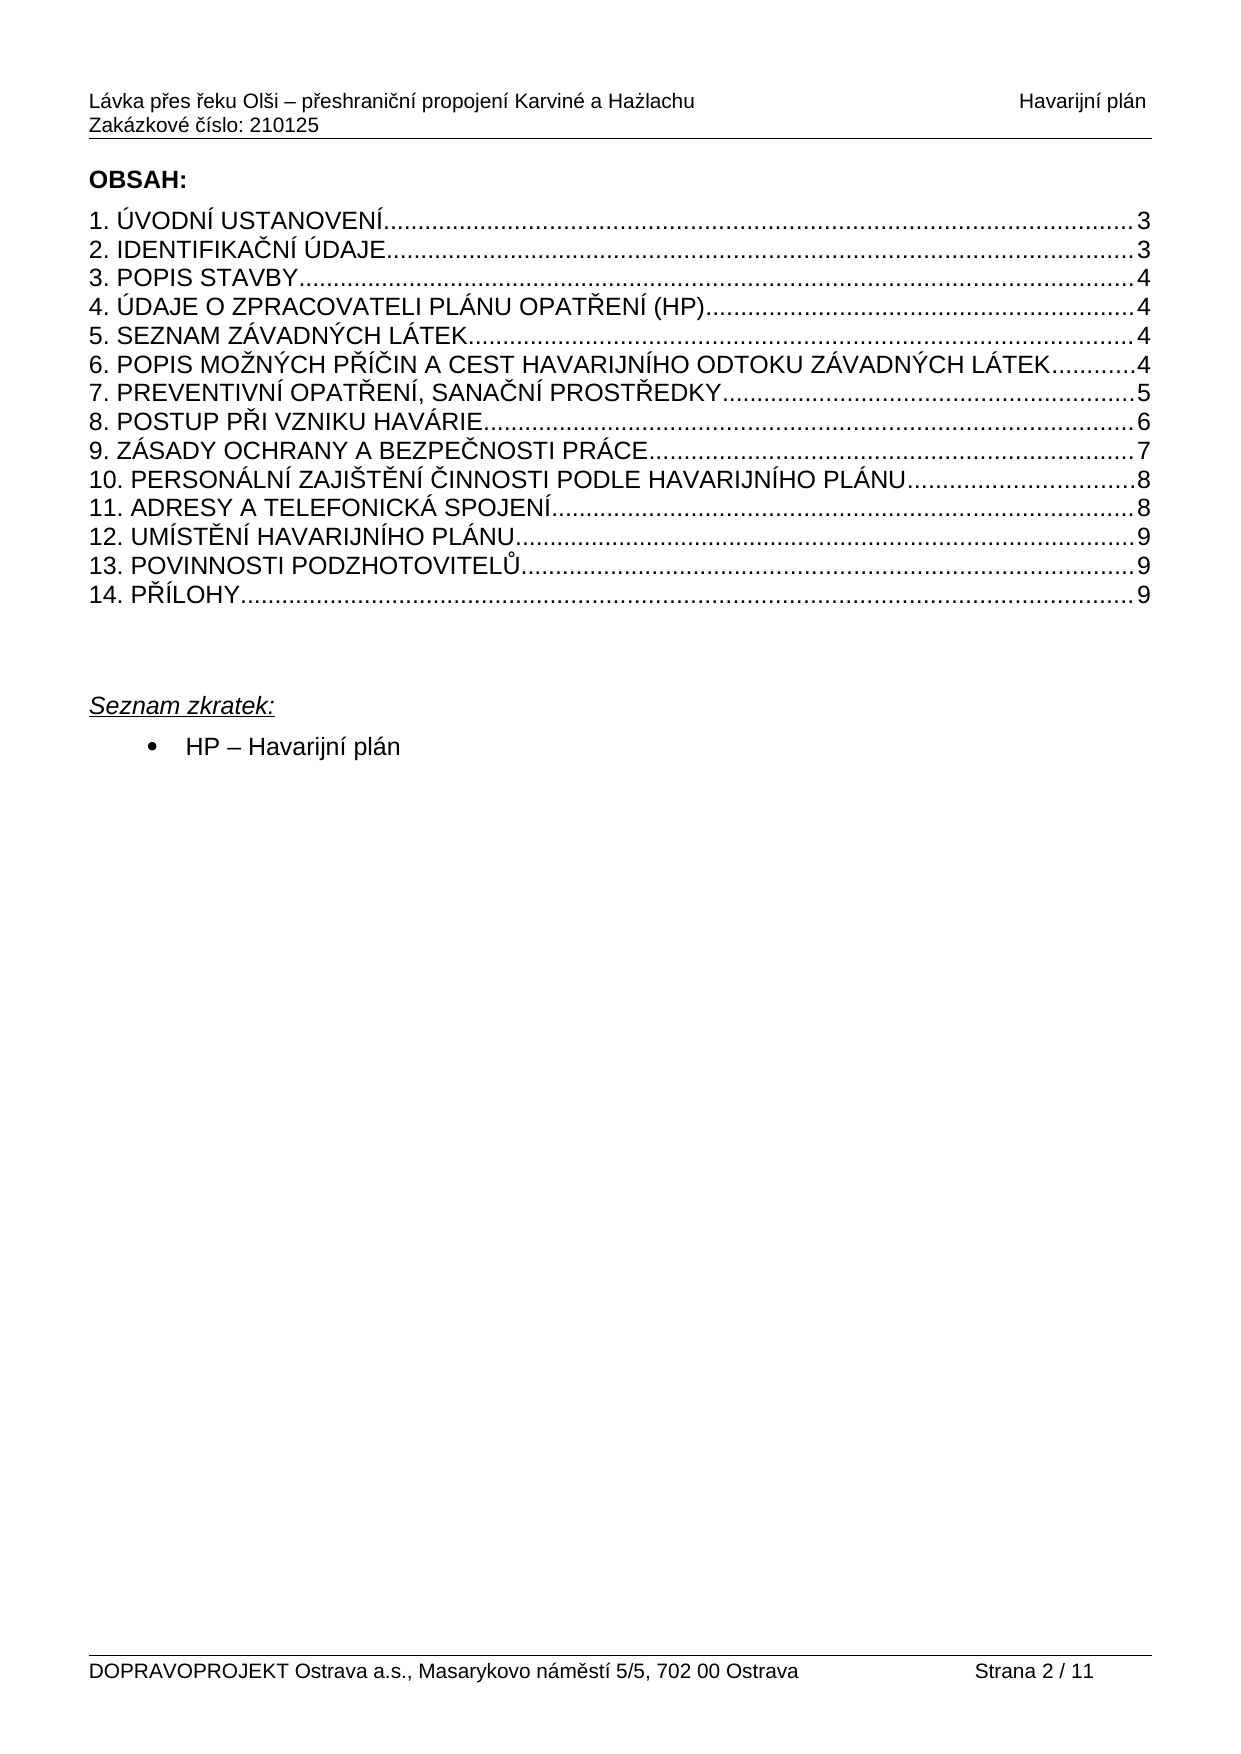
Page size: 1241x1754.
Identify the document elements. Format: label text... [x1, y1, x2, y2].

text 3. Popis stavby 4 [89, 263, 1152, 292]
text HP – Havarijní plán [148, 732, 1152, 761]
text OBSAH: [89, 164, 1152, 193]
text 8. Postup při vzniku havárie 6 [89, 407, 1152, 436]
text 2. Identifikační údaje 3 [89, 234, 1152, 263]
text 13. Povinnosti podzhotovitelů 9 [89, 551, 1152, 579]
text 4. Údaje o zpracovateli plánu opatření (HP) 4 [89, 292, 1152, 321]
text 12. Umístění havarijního plánu 9 [89, 522, 1152, 551]
text 9. Zásady ochrany a bezpečnosti práce 7 [89, 436, 1152, 464]
text 7. Preventivní opatření, sanační prostředky 5 [89, 378, 1152, 407]
text 10. Personální zajištění činnosti podle havarijního plánu 8 [89, 464, 1152, 493]
subtitle Seznam zkratek: [89, 691, 1152, 719]
text 14. Přílohy 9 [89, 579, 1152, 608]
text 6. Popis možných příčin a cest havarijního odtoku závadných látek 4 [89, 349, 1152, 378]
text 11. Adresy a telefonická spojení 8 [89, 493, 1152, 522]
text 5. Seznam závadných látek 4 [89, 321, 1152, 349]
text 1. Úvodní ustanovení 3 [89, 206, 1152, 234]
